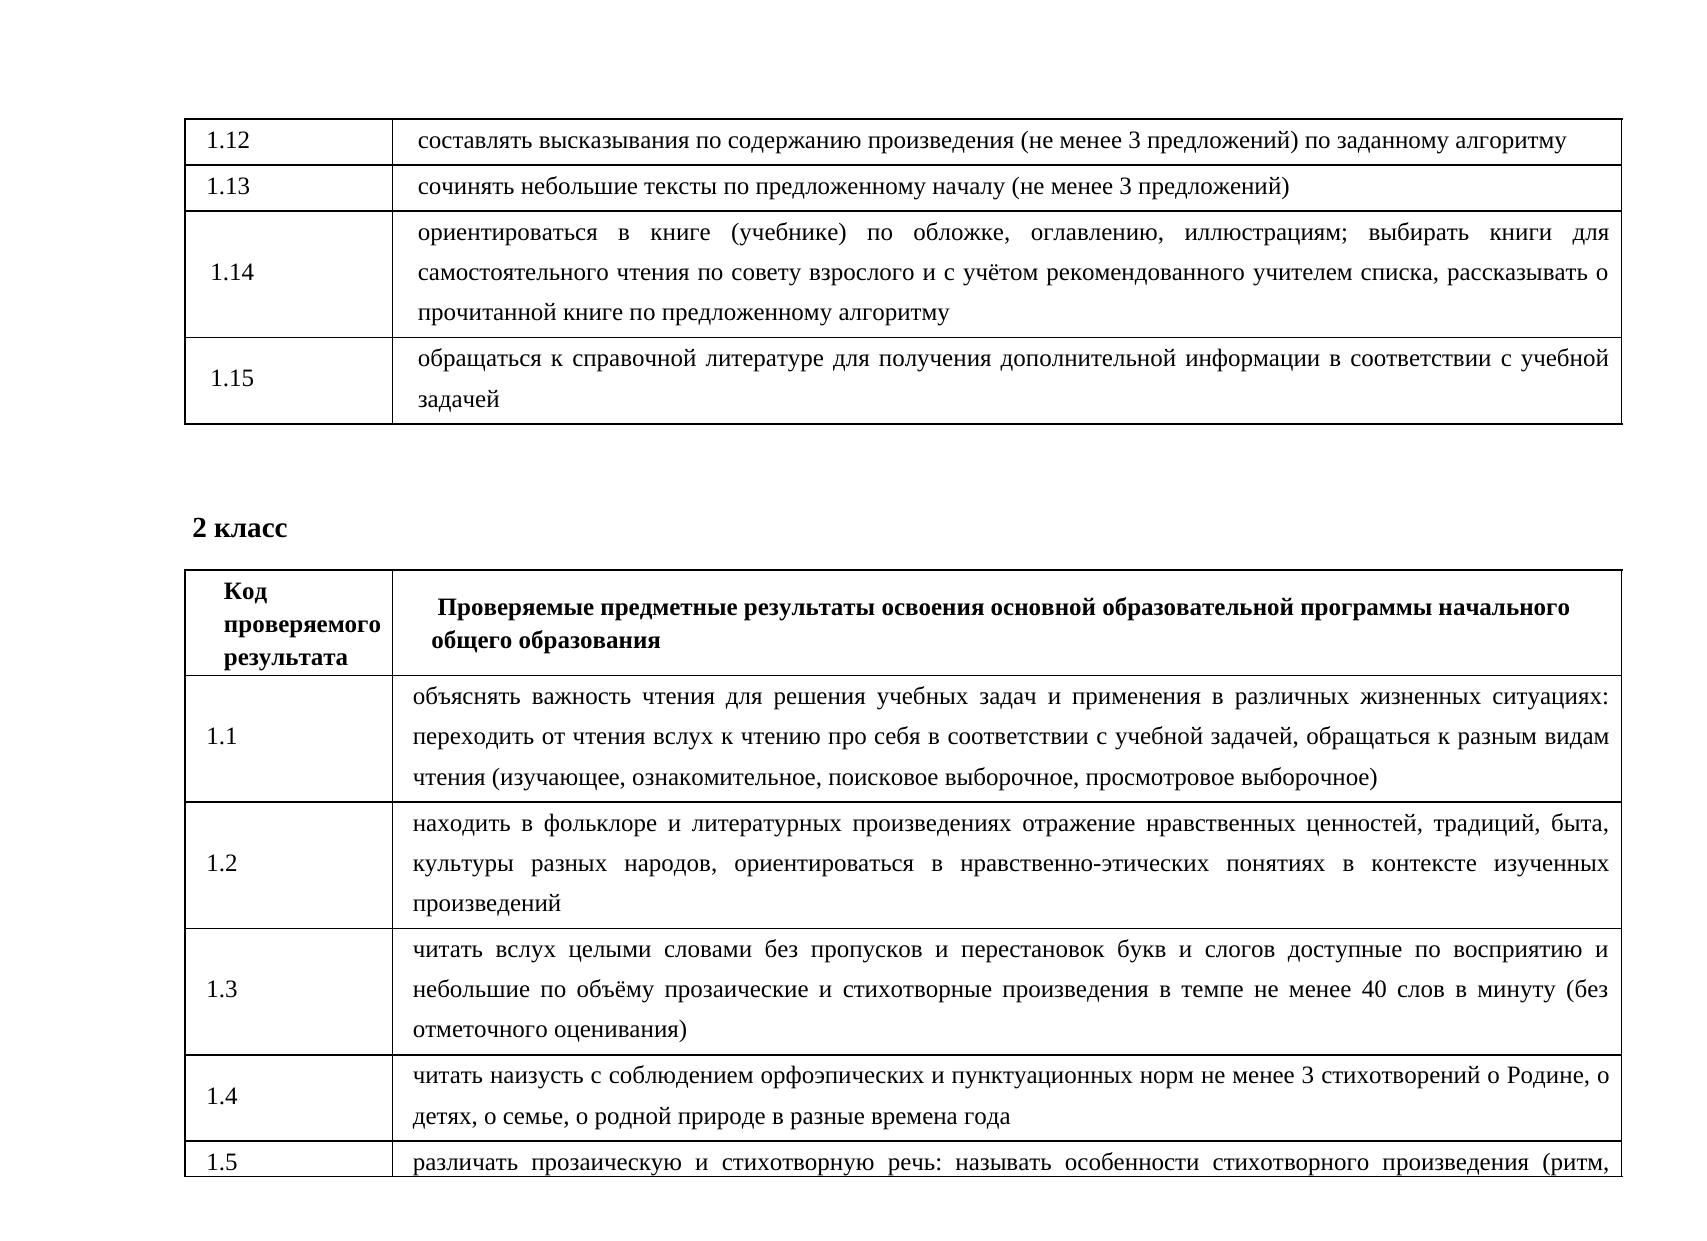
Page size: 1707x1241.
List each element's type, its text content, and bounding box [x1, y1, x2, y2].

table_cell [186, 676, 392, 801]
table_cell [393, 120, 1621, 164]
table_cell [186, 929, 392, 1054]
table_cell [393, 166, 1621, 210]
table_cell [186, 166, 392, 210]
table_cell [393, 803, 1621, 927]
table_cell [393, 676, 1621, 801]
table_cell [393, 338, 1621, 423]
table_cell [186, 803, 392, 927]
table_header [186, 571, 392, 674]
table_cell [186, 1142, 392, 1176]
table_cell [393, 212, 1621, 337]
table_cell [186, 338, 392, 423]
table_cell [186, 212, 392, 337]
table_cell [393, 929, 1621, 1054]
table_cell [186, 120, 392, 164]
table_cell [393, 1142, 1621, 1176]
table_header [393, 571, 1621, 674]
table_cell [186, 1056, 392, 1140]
text 2 класс [192, 510, 1618, 543]
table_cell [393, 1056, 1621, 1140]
